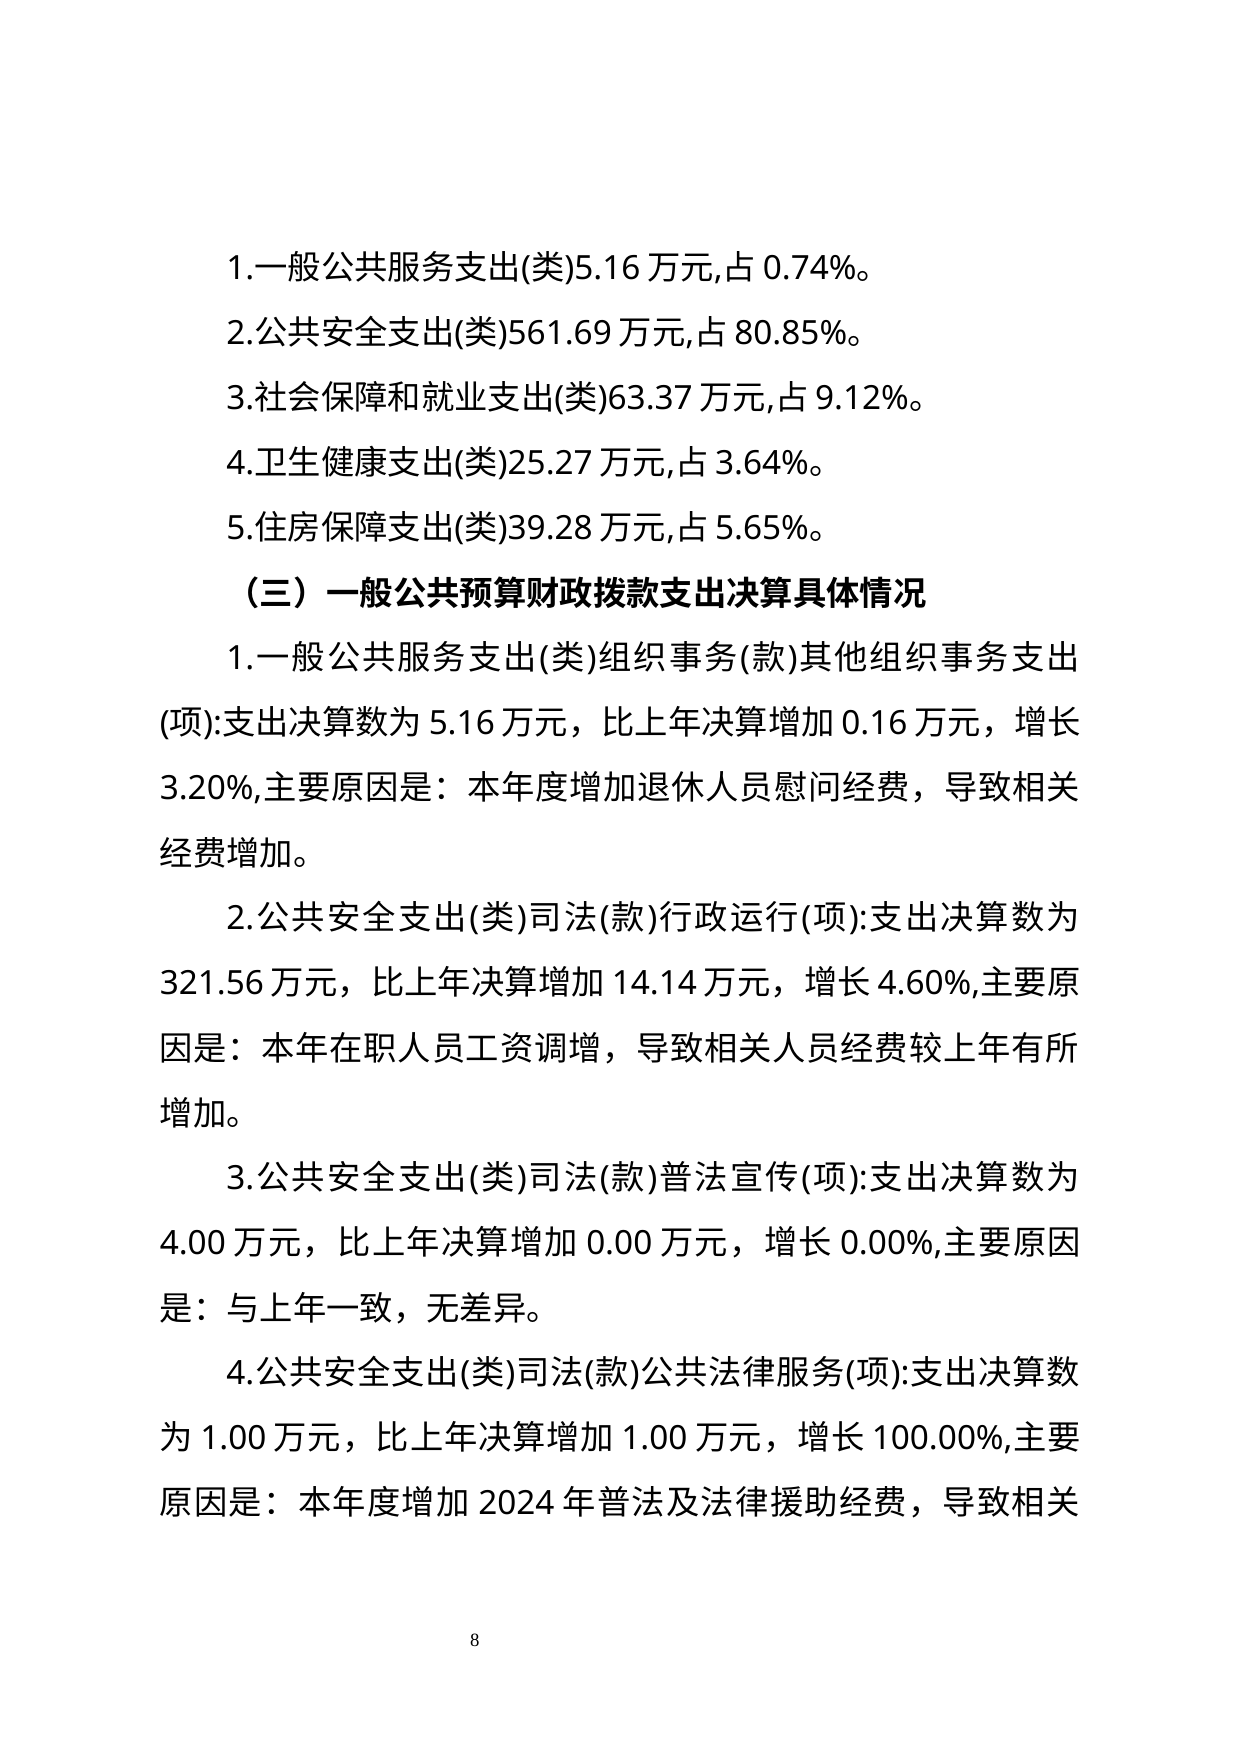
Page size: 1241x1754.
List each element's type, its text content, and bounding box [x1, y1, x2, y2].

text 2.公共安全支出(类)司法(款)行政运行(项):支出决算数为321.56万元，比上年决算增加14.14万元，增长4.60%,主要原因是：本年在职人员工资调增，导致相关人员经费较上年有所增加。 [159, 883, 1081, 1143]
text 2.公共安全支出(类)561.69万元,占80.85%。 [159, 298, 1081, 363]
text 1.一般公共服务支出(类)组织事务(款)其他组织事务支出(项):支出决算数为5.16万元，比上年决算增加0.16万元，增长3.20%,主要原因是：本年度增加退休人员慰问经费，导致相关经费增加。 [159, 623, 1081, 883]
text 3.公共安全支出(类)司法(款)普法宣传(项):支出决算数为4.00万元，比上年决算增加0.00万元，增长0.00%,主要原因是：与上年一致，无差异。 [159, 1143, 1081, 1338]
text 3.社会保障和就业支出(类)63.37万元,占9.12%。 [159, 363, 1081, 428]
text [159, 1338, 1081, 1533]
text 4.卫生健康支出(类)25.27万元,占3.64%。 [159, 428, 1081, 493]
text 1.一般公共服务支出(类)5.16万元,占0.74%。 [159, 233, 1081, 298]
text 5.住房保障支出(类)39.28万元,占5.65%。 [159, 493, 1081, 558]
text （三）一般公共预算财政拨款支出决算具体情况 [159, 558, 1081, 623]
